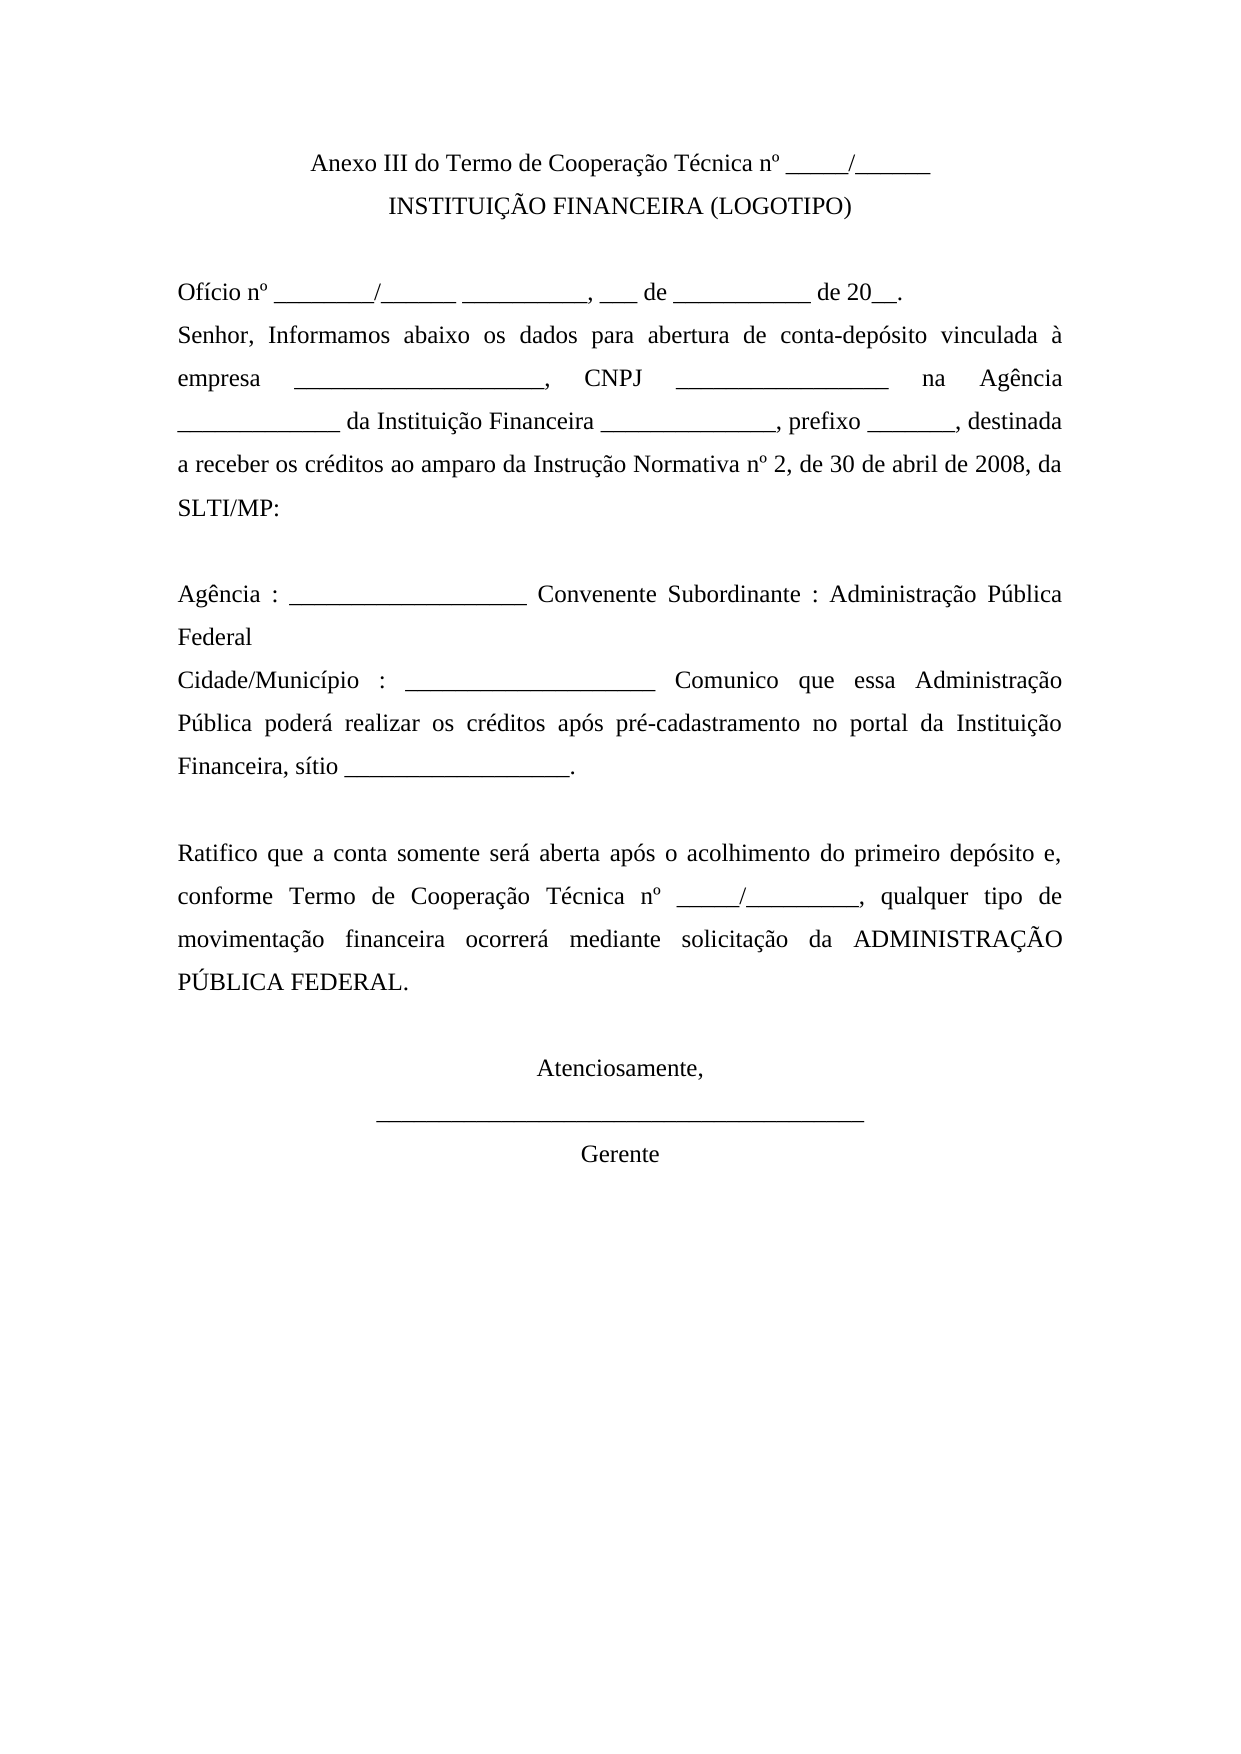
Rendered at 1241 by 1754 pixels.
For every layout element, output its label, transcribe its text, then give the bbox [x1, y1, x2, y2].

text Anexo III do Termo de Cooperação Técnica nº _____/______ [177, 148, 1063, 176]
text Ofício nº ________/______ __________, ___ de ___________ de 20__. [177, 277, 1063, 306]
text Cidade/Município : ____________________ Comunico que essa Administração Pública poderá realizar os créditos após pré-cadastramento no portal da Instituição Financeira, sítio __________________. [177, 665, 1063, 780]
text Atenciosamente, [177, 1053, 1063, 1082]
text Senhor, Informamos abaixo os dados para abertura de conta-depósito vinculada à empresa ____________________, CNPJ _________________ na Agência _____________ da Instituição Financeira ______________, prefixo _______, destinada a receber os créditos ao amparo da Instrução Normativa nº 2, de 30 de abril de 2008, da SLTI/MP: [177, 320, 1063, 521]
text Agência : ___________________ Convenente Subordinante : Administração Pública Federal [177, 579, 1063, 651]
text Ratifico que a conta somente será aberta após o acolhimento do primeiro depósito e, conforme Termo de Cooperação Técnica nº _____/_________, qualquer tipo de movimentação financeira ocorrerá mediante solicitação da ADMINISTRAÇÃO PÚBLICA FEDERAL. [177, 838, 1063, 996]
text INSTITUIÇÃO FINANCEIRA (LOGOTIPO) [177, 191, 1063, 219]
text _______________________________________ [177, 1096, 1063, 1125]
text Gerente [177, 1139, 1063, 1168]
